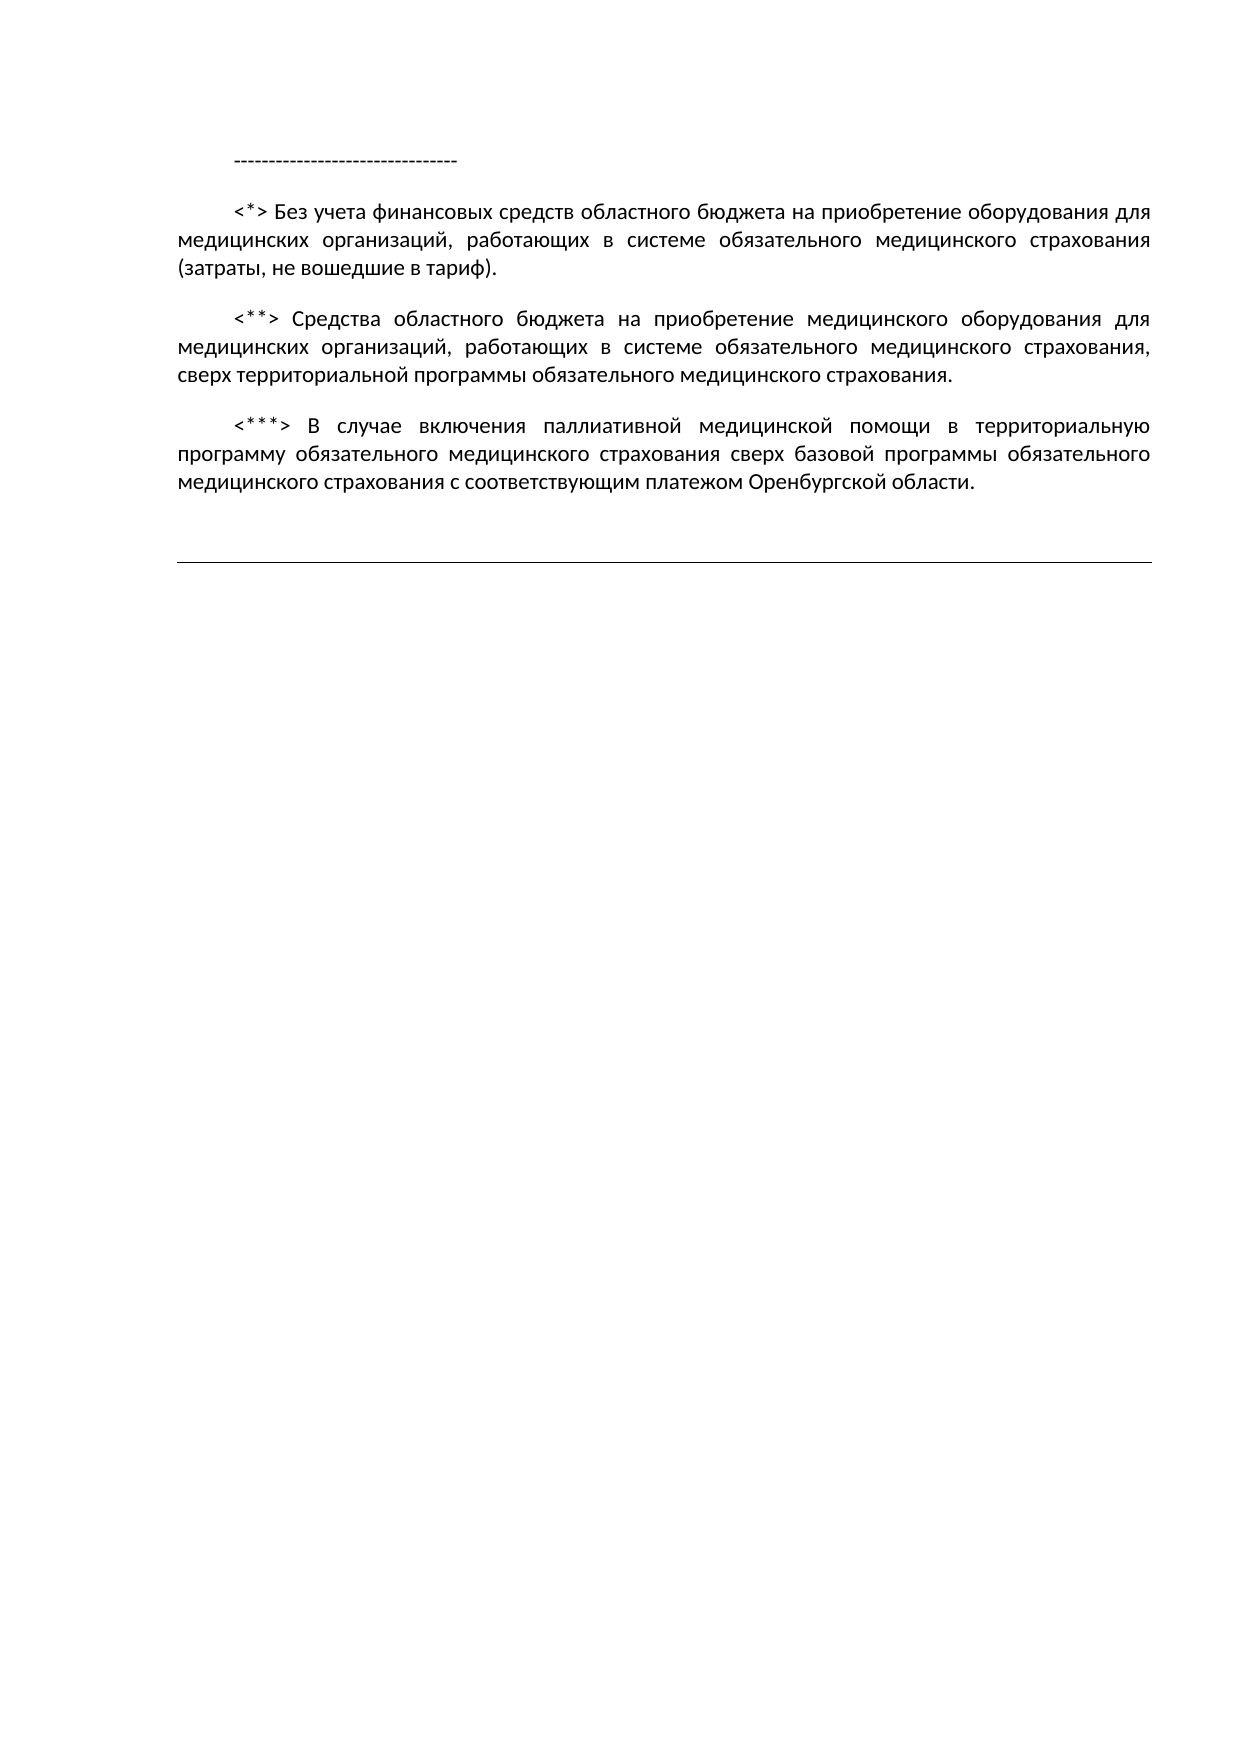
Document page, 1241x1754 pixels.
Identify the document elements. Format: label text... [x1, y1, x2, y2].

text -------------------------------- [177, 146, 1152, 174]
text <***> В случае включения паллиативной медицинской помощи в территориальную программу обязательного медицинского страхования сверх базовой программы обязательного медицинского страхования с соответствующим платежом Оренбургской области. [177, 411, 1152, 495]
text <*> Без учета финансовых средств областного бюджета на приобретение оборудования для медицинских организаций, работающих в системе обязательного медицинского страхования (затраты, не вошедшие в тариф). [177, 197, 1152, 281]
text <**> Средства областного бюджета на приобретение медицинского оборудования для медицинских организаций, работающих в системе обязательного медицинского страхования, сверх территориальной программы обязательного медицинского страхования. [177, 304, 1152, 388]
